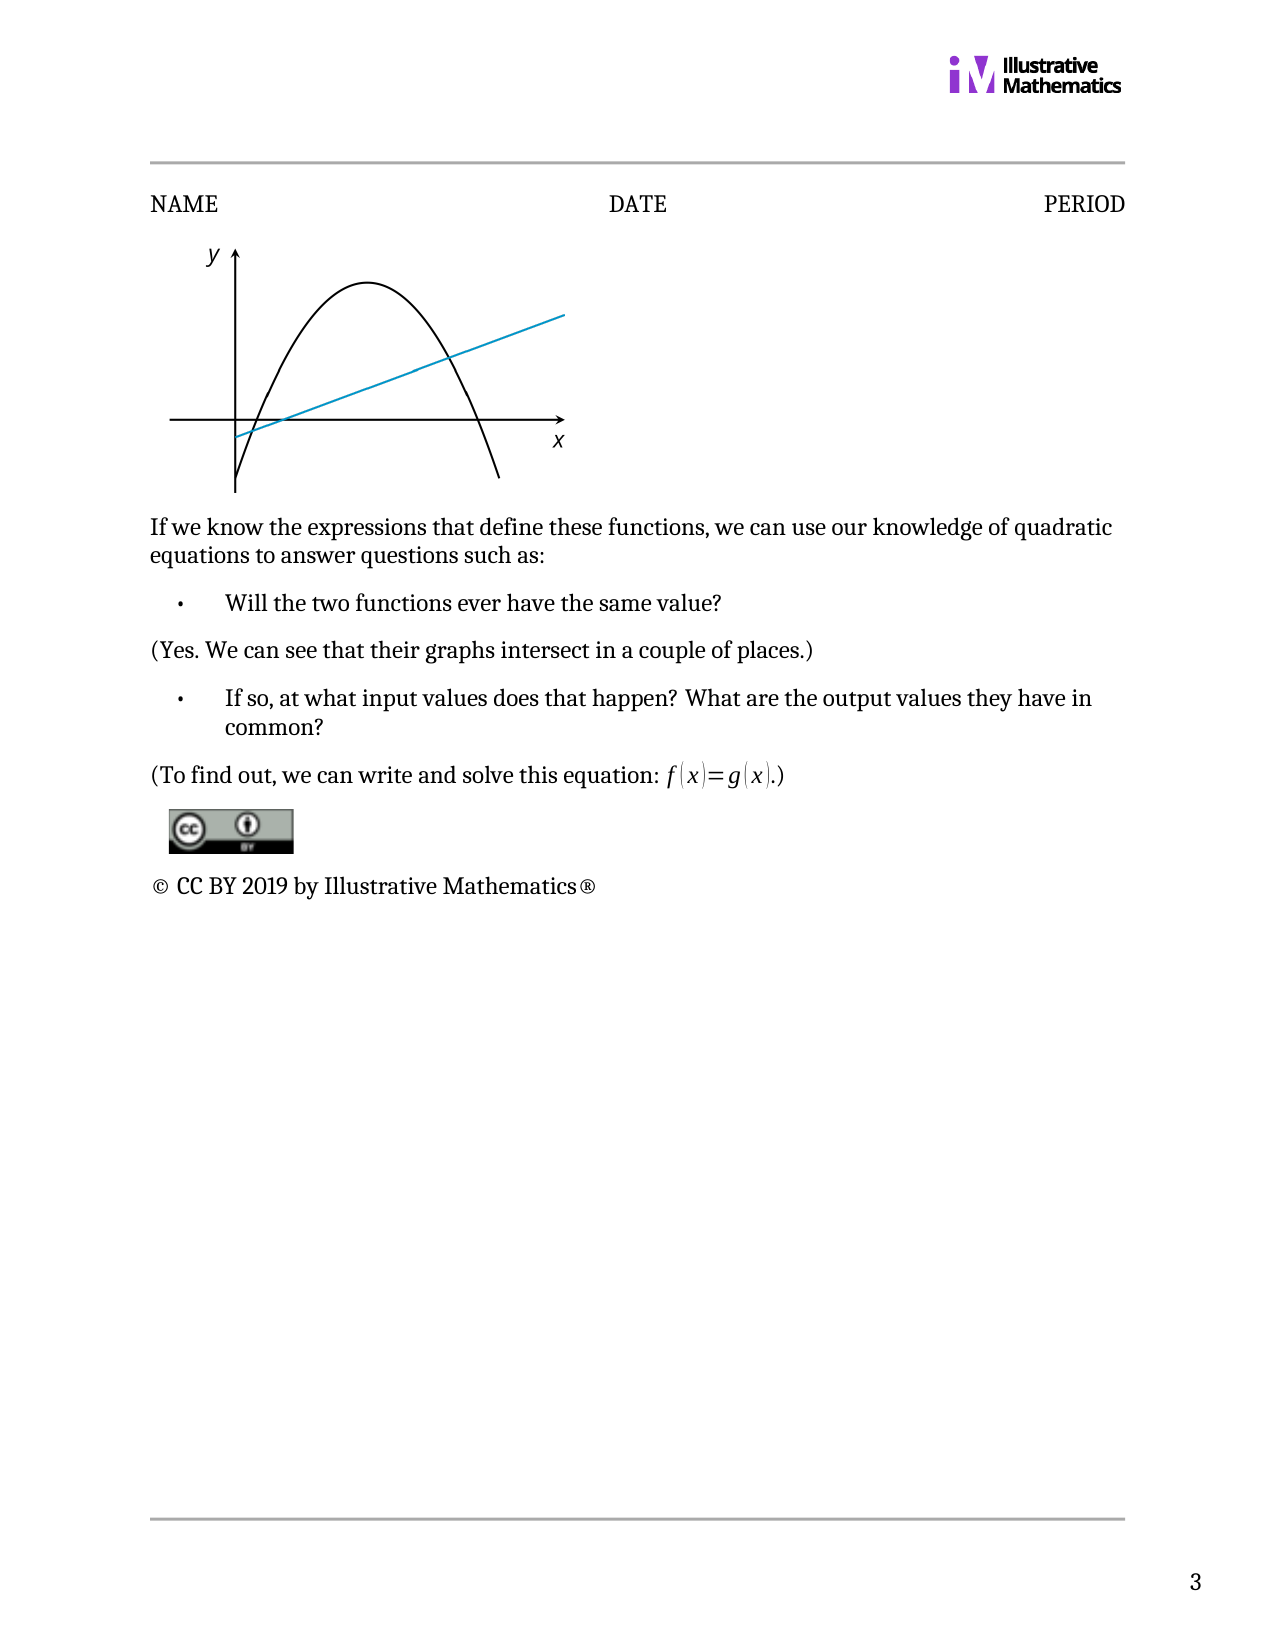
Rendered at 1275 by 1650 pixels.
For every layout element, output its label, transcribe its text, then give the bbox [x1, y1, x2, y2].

picture [949, 55, 1121, 93]
list Will the two functions ever have the same value? [175, 589, 1125, 617]
list If so, at what input values does that happen? What are the output values they have in common? [175, 684, 1125, 741]
text (To find out, we can write and solve this equation: .) [150, 760, 1125, 791]
text (Yes. We can see that their graphs intersect in a couple of places.) [150, 636, 1125, 665]
picture [168, 247, 565, 494]
picture [168, 809, 294, 854]
text If we know the expressions that define these functions, we can use our knowledge of quadratic equations to answer questions such as: [150, 512, 1125, 570]
text © CC BY 2019 by Illustrative Mathematics® [150, 872, 1125, 901]
